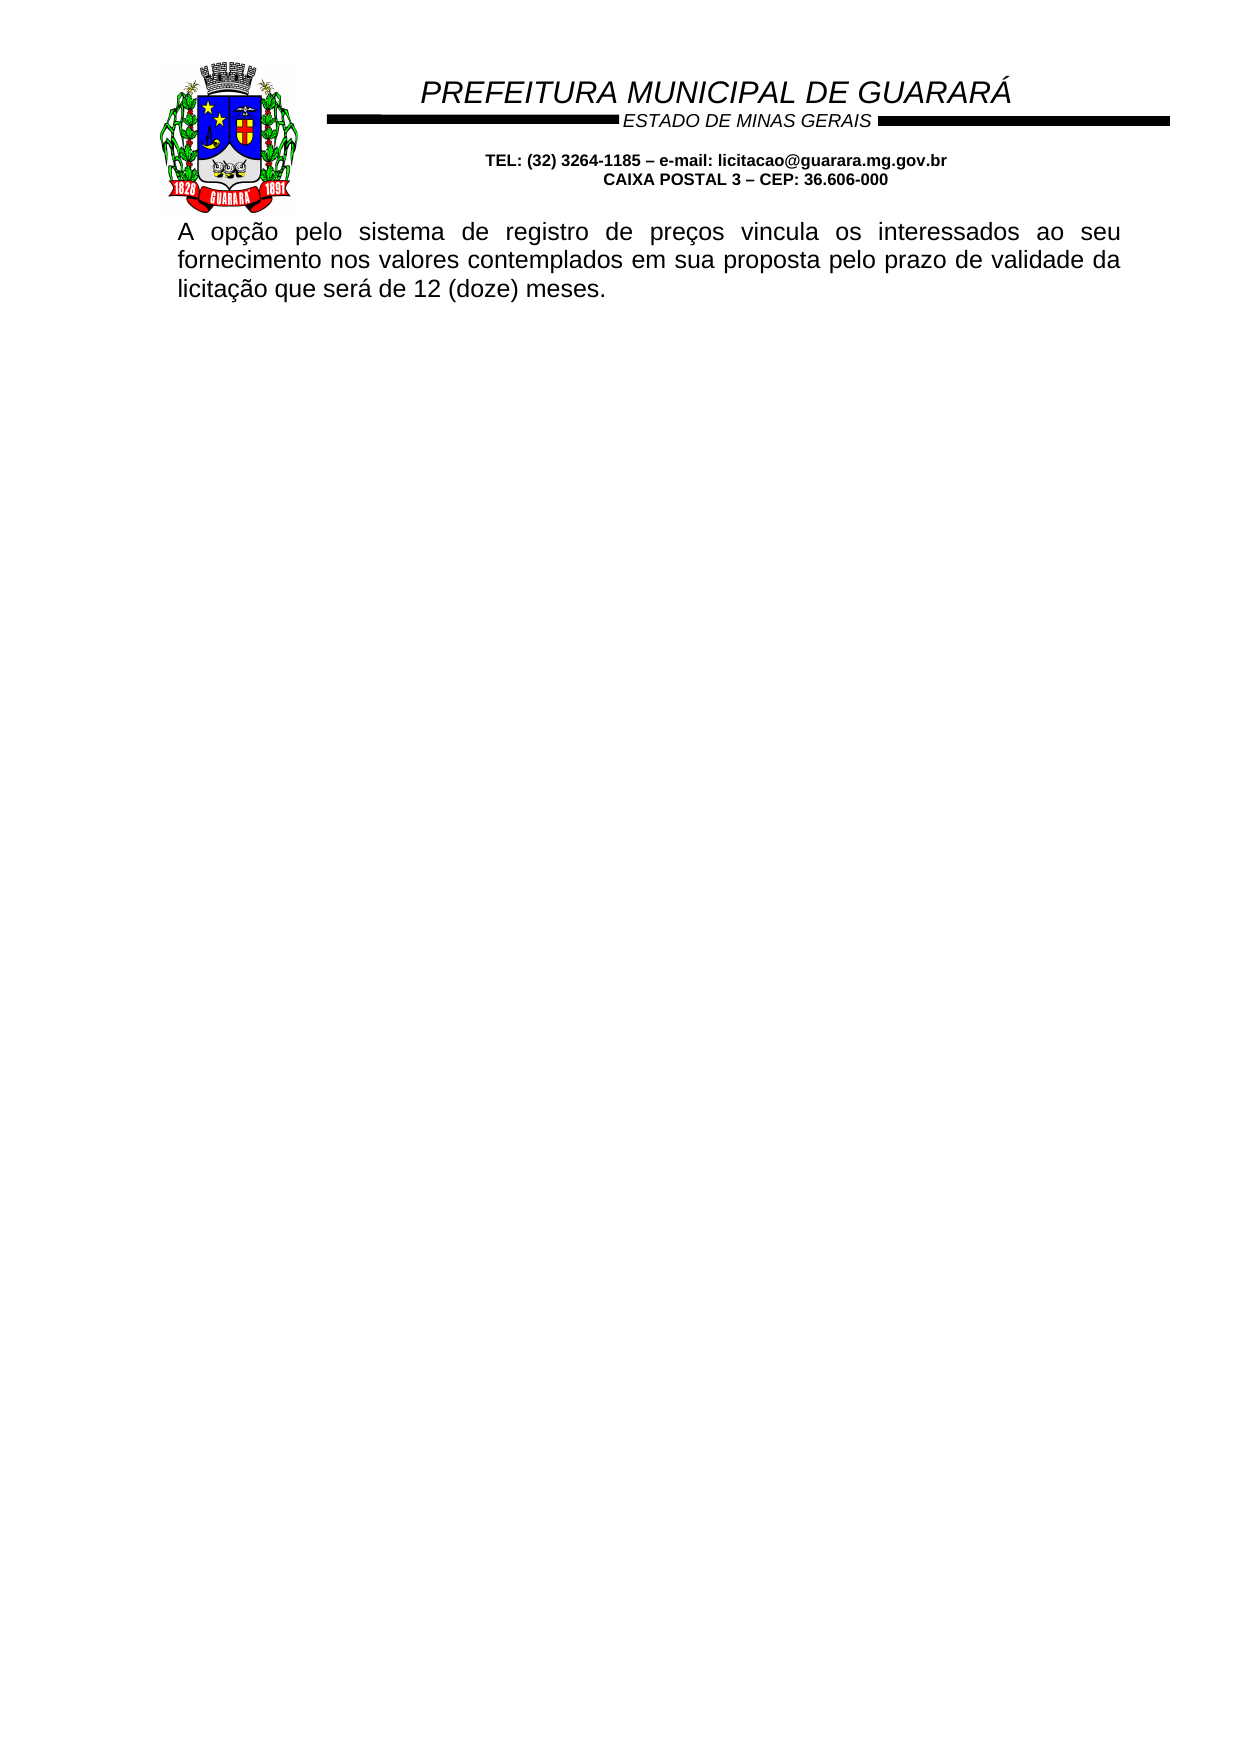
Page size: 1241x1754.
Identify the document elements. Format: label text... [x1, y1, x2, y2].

text A opção pelo sistema de registro de preços vincula os interessados ao seu fornecimento nos valores contemplados em sua proposta pelo prazo de validade da licitação que será de 12 (doze) meses. [177, 217, 1122, 303]
picture [160, 62, 298, 213]
